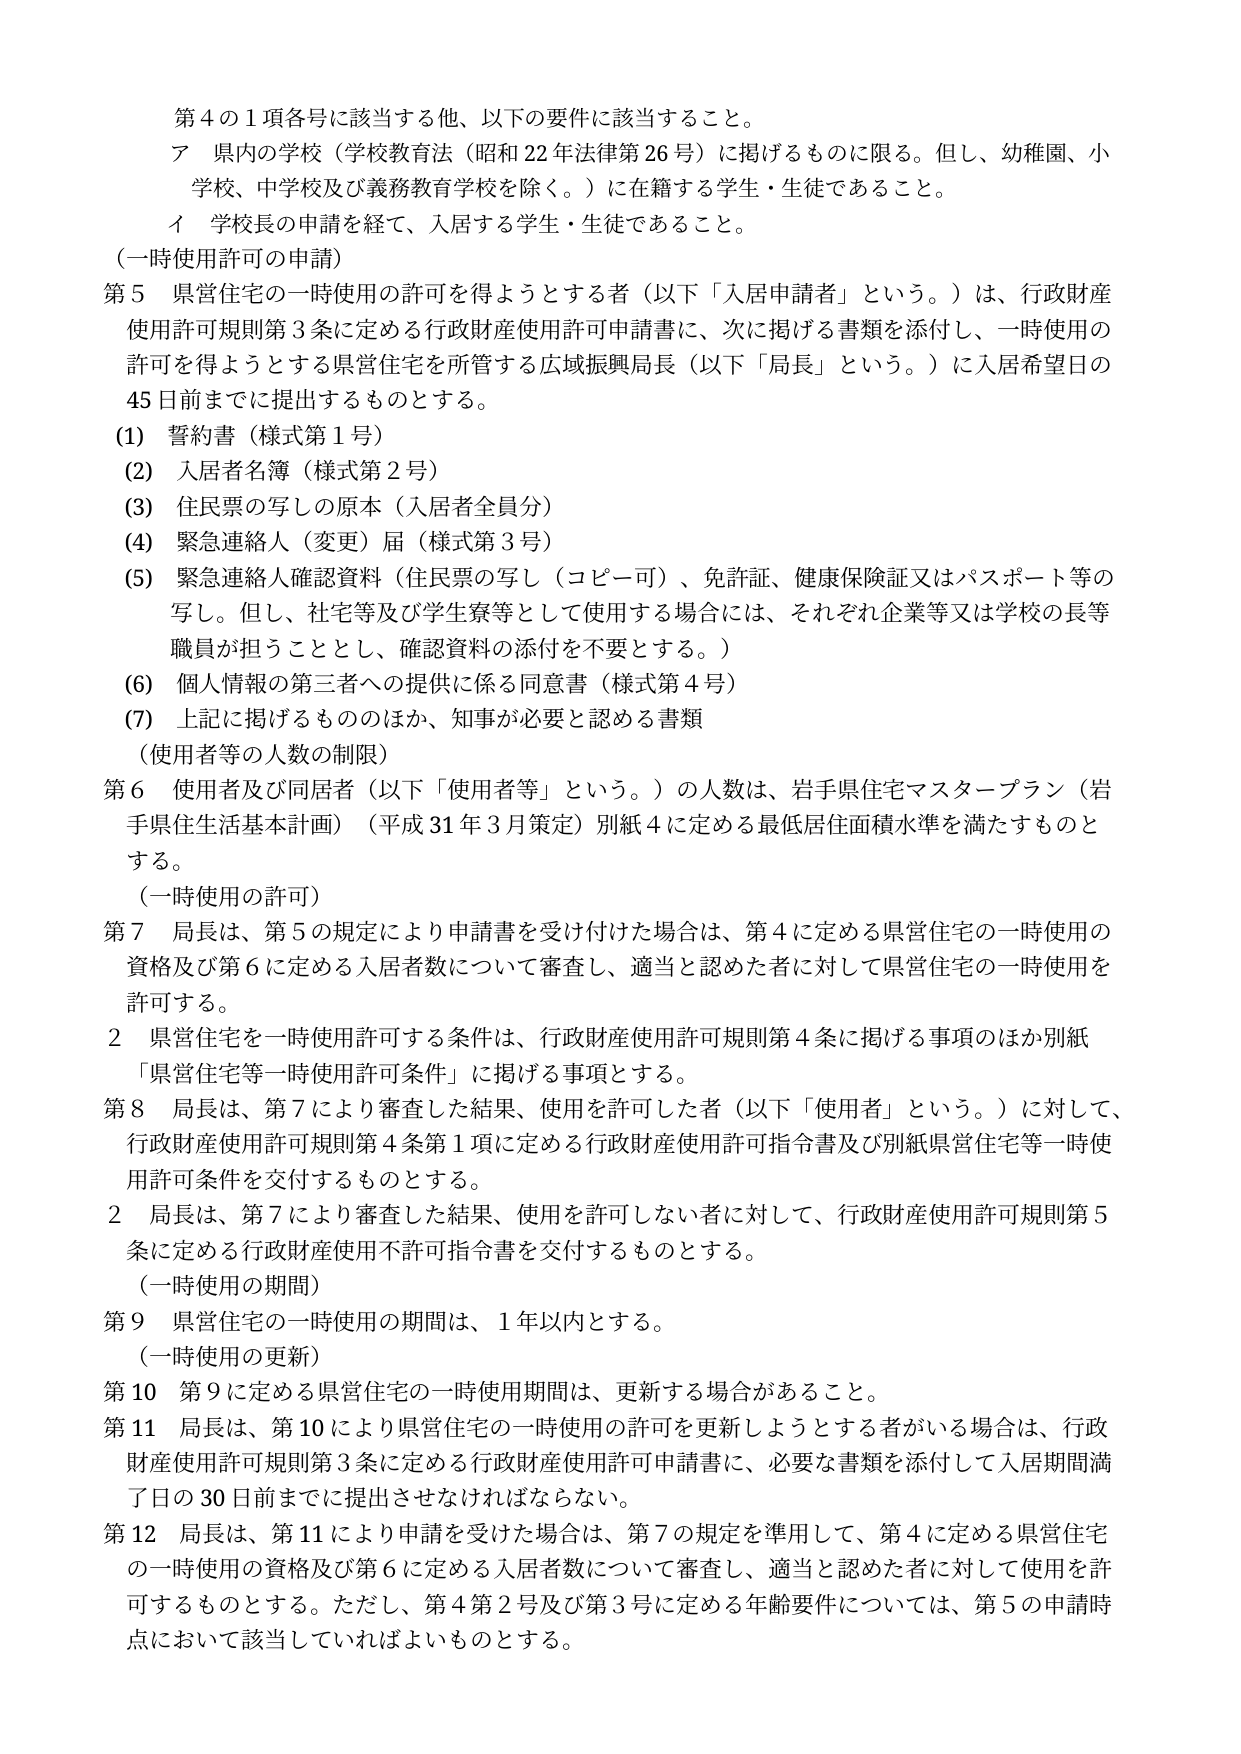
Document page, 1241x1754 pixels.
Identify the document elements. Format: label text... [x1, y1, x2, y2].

text 第10 第９に定める県営住宅の一時使用期間は、更新する場合があること。 [103, 1372, 1122, 1407]
text (1) 誓約書（様式第１号） [103, 416, 1122, 451]
text (5) 緊急連絡人確認資料（住民票の写し（コピー可）、免許証、健康保険証又はパスポート等の写し。但し、社宅等及び学生寮等として使用する場合には、それぞれ企業等又は学校の長等職員が担うこととし、確認資料の添付を不要とする。） [124, 557, 1122, 663]
text (3) 住民票の写しの原本（入居者全員分） [124, 486, 1122, 522]
text イ 学校長の申請を経て、入居する学生・生徒であること。 [166, 203, 1122, 238]
text （一時使用の期間） [103, 1266, 1122, 1301]
text ２ 局長は、第７により審査した結果、使用を許可しない者に対して、行政財産使用許可規則第５条に定める行政財産使用不許可指令書を交付するものとする。 [103, 1195, 1122, 1266]
text （一時使用の更新） [103, 1336, 1122, 1372]
text 第８ 局長は、第７により審査した結果、使用を許可した者（以下「使用者」という。）に対して、行政財産使用許可規則第４条第１項に定める行政財産使用許可指令書及び別紙県営住宅等一時使用許可条件を交付するものとする。 [103, 1088, 1122, 1195]
text 第５ 県営住宅の一時使用の許可を得ようとする者（以下「入居申請者」という。）は、行政財産使用許可規則第３条に定める行政財産使用許可申請書に、次に掲げる書類を添付し、一時使用の許可を得ようとする県営住宅を所管する広域振興局長（以下「局長」という。）に入居希望日の45日前までに提出するものとする。 [103, 274, 1122, 416]
text （一時使用許可の申請） [103, 238, 1122, 274]
text (7) 上記に掲げるもののほか、知事が必要と認める書類 [124, 699, 1122, 734]
text (2) 入居者名簿（様式第２号） [124, 451, 1122, 486]
text 第12 局長は、第11により申請を受けた場合は、第７の規定を準用して、第４に定める県営住宅の一時使用の資格及び第６に定める入居者数について審査し、適当と認めた者に対して使用を許可するものとする。ただし、第４第２号及び第３号に定める年齢要件については、第５の申請時点において該当していればよいものとする。 [103, 1513, 1122, 1655]
text 第６ 使用者及び同居者（以下「使用者等」という。）の人数は、岩手県住宅マスタープラン（岩手県住生活基本計画）（平成31年３月策定）別紙４に定める最低居住面積水準を満たすものとする。 [103, 770, 1122, 876]
text (4) 緊急連絡人（変更）届（様式第３号） [124, 522, 1122, 557]
text 第９ 県営住宅の一時使用の期間は、１年以内とする。 [103, 1301, 1122, 1336]
text ２ 県営住宅を一時使用許可する条件は、行政財産使用許可規則第４条に掲げる事項のほか別紙「県営住宅等一時使用許可条件」に掲げる事項とする。 [103, 1018, 1122, 1088]
text 第11 局長は、第10により県営住宅の一時使用の許可を更新しようとする者がいる場合は、行政財産使用許可規則第３条に定める行政財産使用許可申請書に、必要な書類を添付して入居期間満了日の30日前までに提出させなければならない。 [103, 1407, 1122, 1513]
text （一時使用の許可） [103, 876, 1122, 911]
text （使用者等の人数の制限） [103, 734, 1122, 770]
text 第４の１項各号に該当する他、以下の要件に該当すること。 [103, 97, 1122, 132]
text 第７ 局長は、第５の規定により申請書を受け付けた場合は、第４に定める県営住宅の一時使用の資格及び第６に定める入居者数について審査し、適当と認めた者に対して県営住宅の一時使用を許可する。 [103, 911, 1122, 1018]
text (6) 個人情報の第三者への提供に係る同意書（様式第４号） [124, 663, 1122, 699]
text ア 県内の学校（学校教育法（昭和22年法律第26号）に掲げるものに限る。但し、幼稚園、小学校、中学校及び義務教育学校を除く。）に在籍する学生・生徒であること。 [103, 132, 1122, 203]
